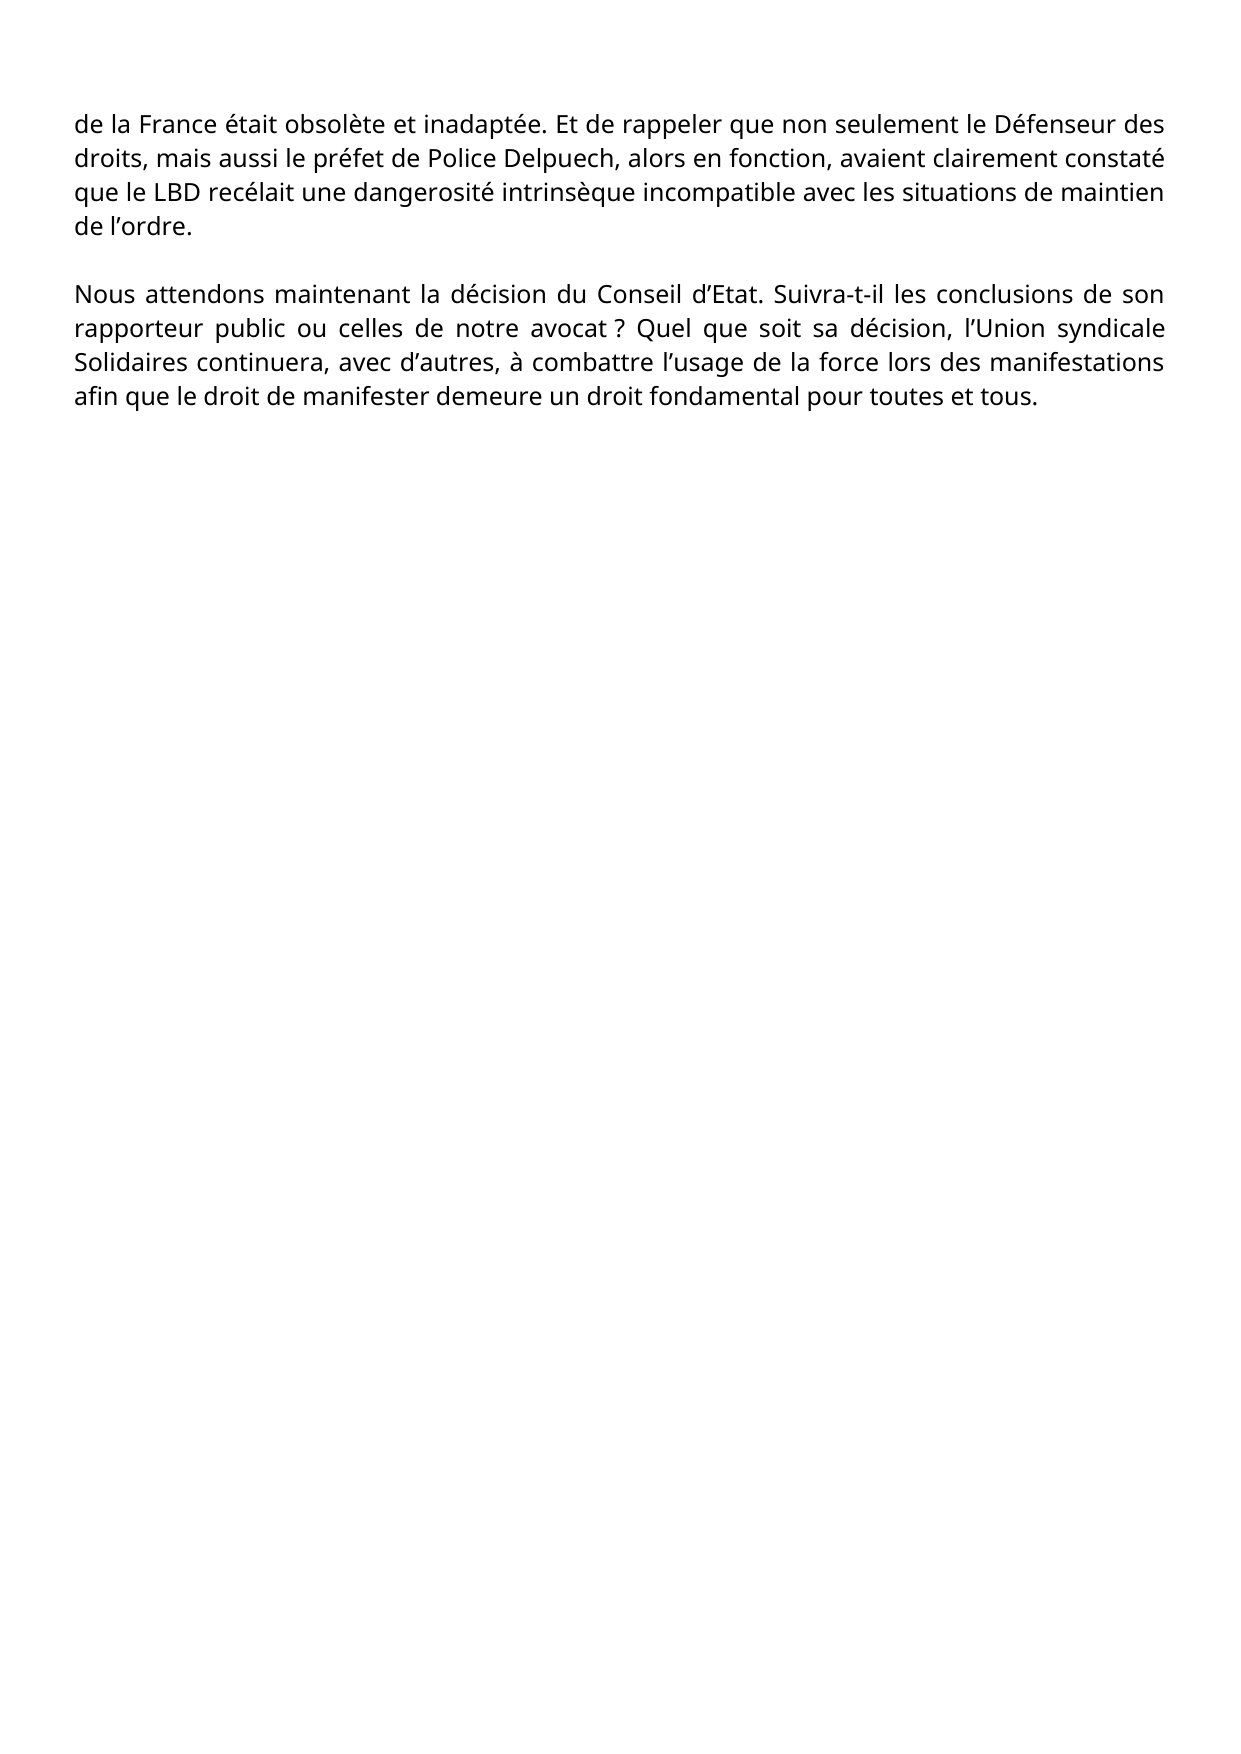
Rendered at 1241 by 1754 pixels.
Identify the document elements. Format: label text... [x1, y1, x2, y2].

text Nous attendons maintenant la décision du Conseil d’Etat. Suivra-t-il les conclusions de son rapporteur public ou celles de notre avocat ? Quel que soit sa décision, l’Union syndicale Solidaires continuera, avec d’autres, à combattre l’usage de la force lors des manifestations afin que le droit de manifester demeure un droit fondamental pour toutes et tous. [74, 277, 1166, 413]
